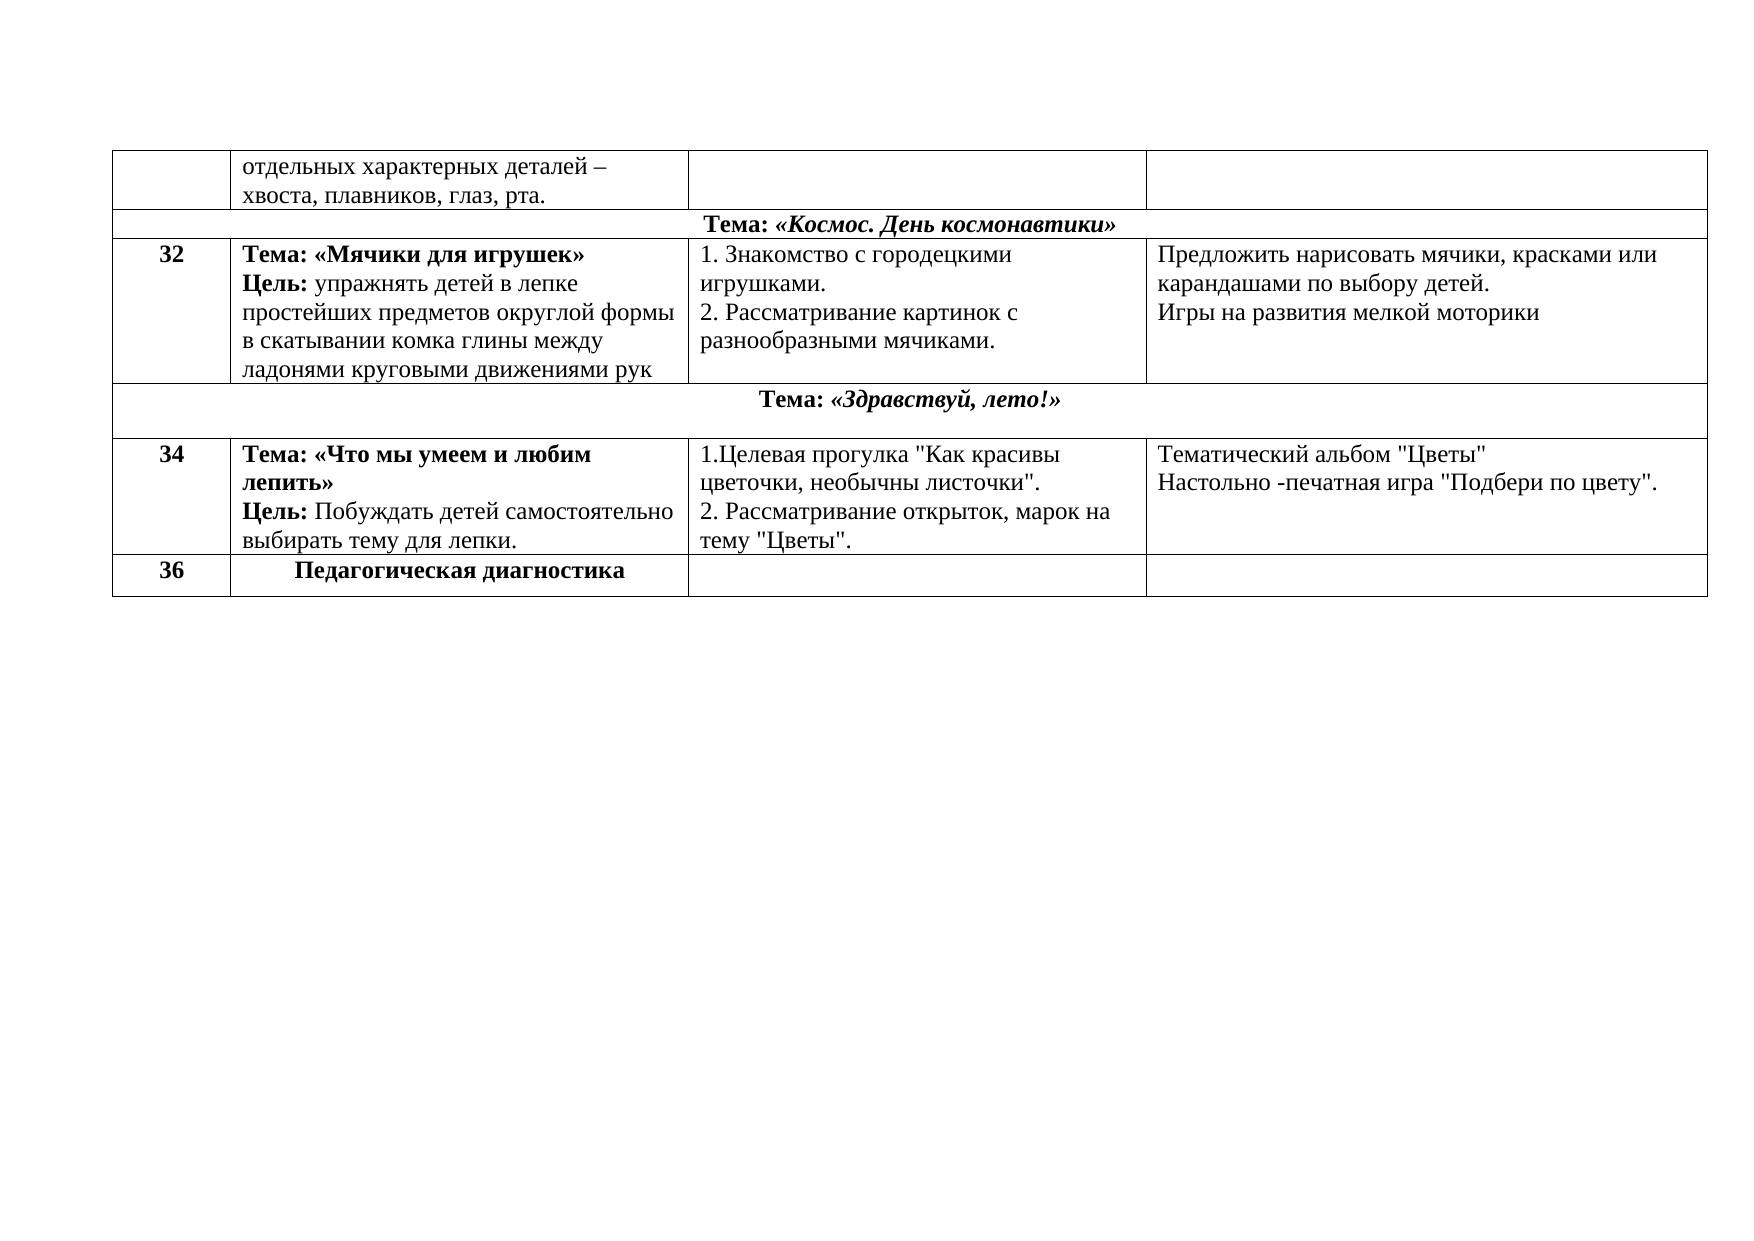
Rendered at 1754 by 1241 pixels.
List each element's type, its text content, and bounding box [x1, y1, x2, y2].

table_cell 1. Знакомство с городецкими игрушками. 2. Рассматривание картинок с разнообразными мячиками. [689, 239, 1146, 383]
table_cell Предложить нарисовать мячики, красками или карандашами по выбору детей. Игры на развития мелкой моторики [1147, 239, 1707, 383]
table_cell 36 [113, 555, 230, 596]
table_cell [231, 151, 688, 208]
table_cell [1147, 151, 1707, 208]
table_cell 32 [113, 239, 230, 383]
table_cell 1.Целевая прогулка "Как красивы цветочки, необычны листочки". 2. Рассматривание открыток, марок на тему "Цветы". [689, 439, 1146, 554]
table_cell Тематический альбом "Цветы" Настольно -печатная игра "Подбери по цвету". [1147, 439, 1707, 554]
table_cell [689, 151, 1146, 208]
table_cell 30 [113, 151, 230, 208]
table_cell Педагогическая диагностика [231, 555, 688, 596]
table_cell [1147, 555, 1707, 596]
table_cell 34 [113, 439, 230, 554]
table_cell Тема: «Мячики для игрушек» Цель: упражнять детей в лепке простейших предметов округлой формы в скатывании комка глины между ладонями круговыми движениями рук [231, 239, 688, 383]
table_cell Тема: «Космос. День космонавтики» [113, 210, 1707, 238]
table_cell Тема: «Что мы умеем и любим лепить» Цель: Побуждать детей самостоятельно выбирать тему для лепки. [231, 439, 688, 554]
table_cell [689, 555, 1146, 596]
table_cell Тема: «Здравствуй, лето!» [113, 384, 1707, 438]
